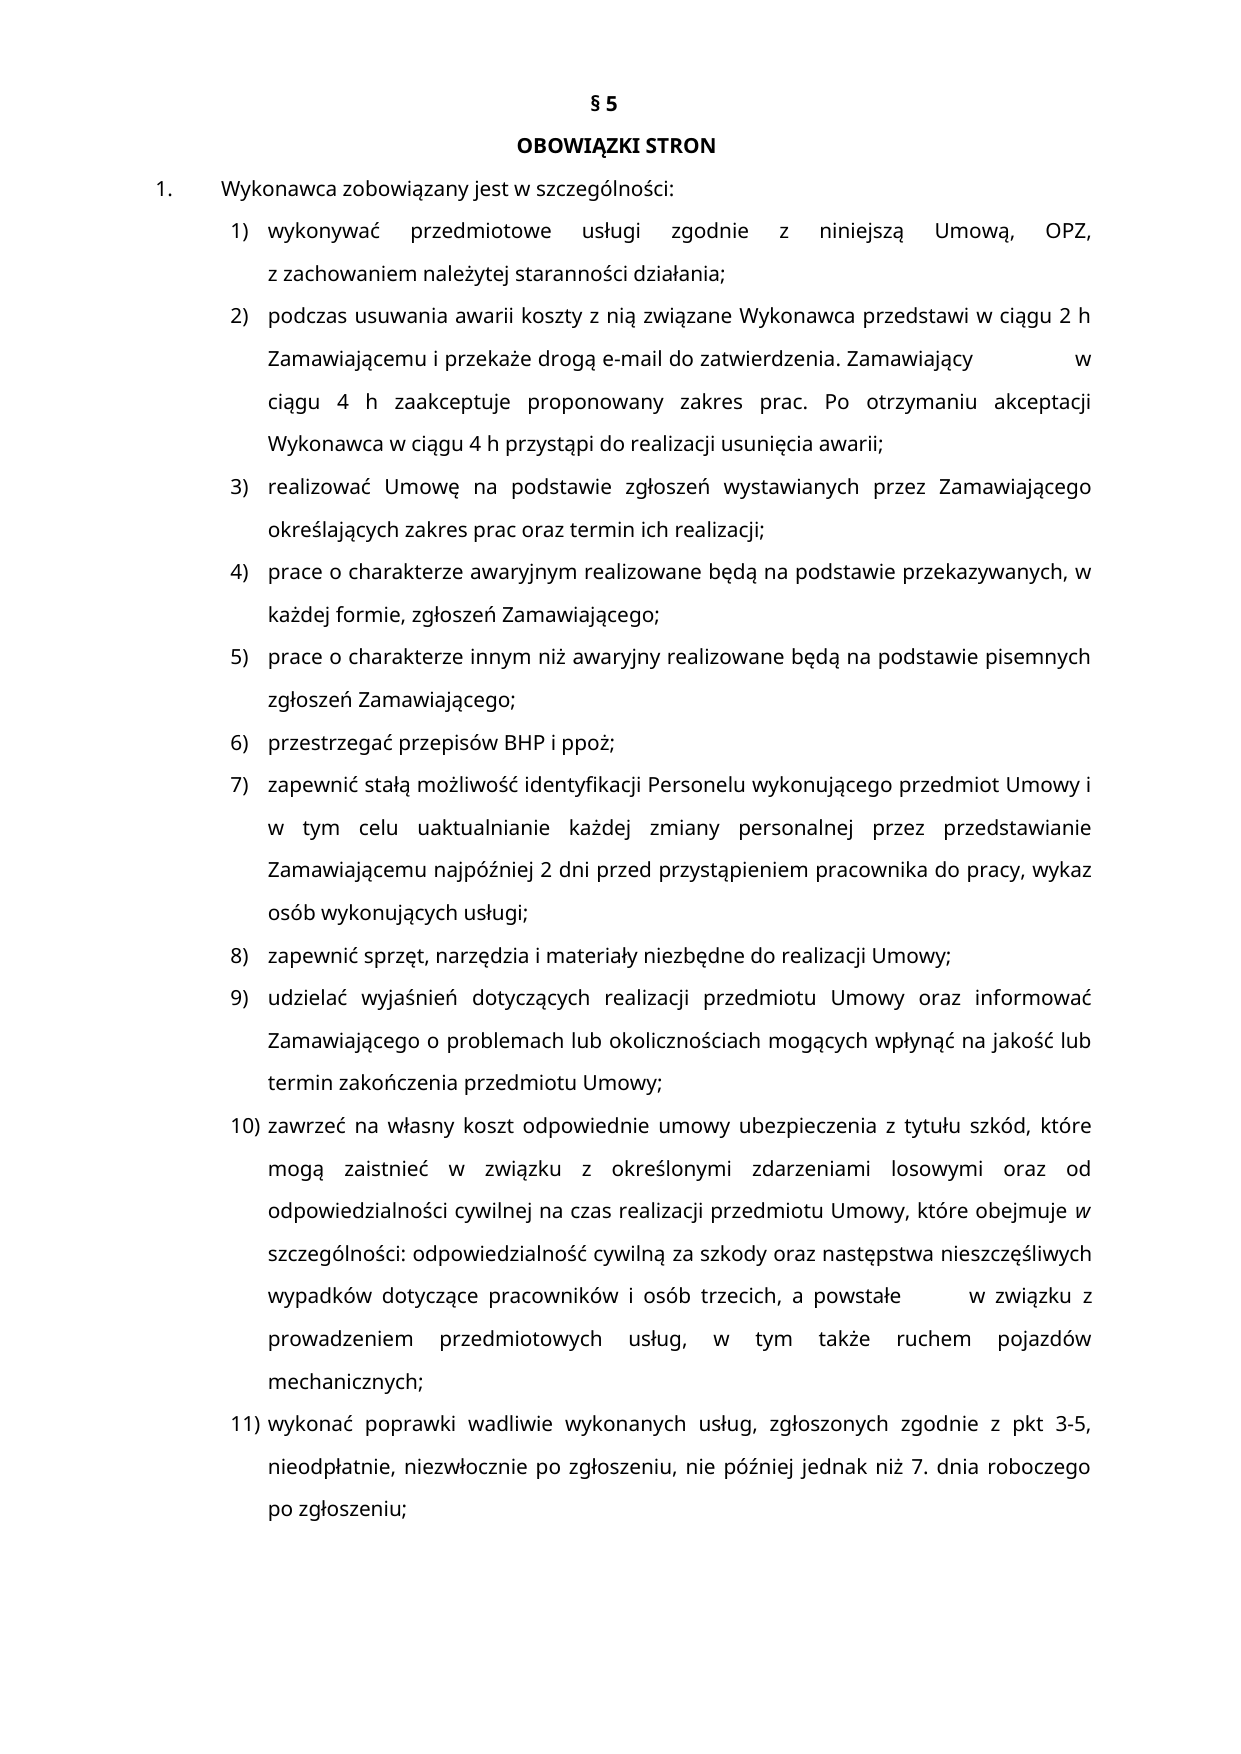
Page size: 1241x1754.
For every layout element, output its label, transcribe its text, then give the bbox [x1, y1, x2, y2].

list Wykonawca zobowiązany jest w szczególności: [155, 174, 1092, 202]
list przestrzegać przepisów BHP i ppoż; [230, 728, 1092, 756]
list wykonać poprawki wadliwie wykonanych usług, zgłoszonych zgodnie z pkt 3-5, nieodpłatnie, niezwłocznie po zgłoszeniu, nie później jednak niż 7. dnia roboczego po zgłoszeniu; [230, 1409, 1092, 1523]
list zawrzeć na własny koszt odpowiednie umowy ubezpieczenia z tytułu szkód, które mogą zaistnieć w związku z określonymi zdarzeniami losowymi oraz od odpowiedzialności cywilnej na czas realizacji przedmiotu Umowy, które obejmuje w szczególności: odpowiedzialność cywilną za szkody oraz następstwa nieszczęśliwych wypadków dotyczące pracowników i osób trzecich, a powstałe w związku z prowadzeniem przedmiotowych usług, w tym także ruchem pojazdów mechanicznych; [230, 1111, 1092, 1395]
list udzielać wyjaśnień dotyczących realizacji przedmiotu Umowy oraz informować Zamawiającego o problemach lub okolicznościach mogących wpłynąć na jakość lub termin zakończenia przedmiotu Umowy; [230, 983, 1092, 1097]
list prace o charakterze awaryjnym realizowane będą na podstawie przekazywanych, w każdej formie, zgłoszeń Zamawiającego; [230, 557, 1092, 628]
text § 5 [561, 89, 1092, 117]
list wykonywać przedmiotowe usługi zgodnie z niniejszą Umową, OPZ, z zachowaniem należytej staranności działania; [230, 216, 1092, 287]
text OBOWIĄZKI STRON [148, 131, 1092, 160]
list podczas usuwania awarii koszty z nią związane Wykonawca przedstawi w ciągu 2 h Zamawiającemu i przekaże drogą e-mail do zatwierdzenia. Zamawiający w ciągu 4 h zaakceptuje proponowany zakres prac. Po otrzymaniu akceptacji Wykonawca w ciągu 4 h przystąpi do realizacji usunięcia awarii; [230, 302, 1092, 458]
list prace o charakterze innym niż awaryjny realizowane będą na podstawie pisemnych zgłoszeń Zamawiającego; [230, 642, 1092, 713]
list realizować Umowę na podstawie zgłoszeń wystawianych przez Zamawiającego określających zakres prac oraz termin ich realizacji; [230, 472, 1092, 543]
list zapewnić stałą możliwość identyfikacji Personelu wykonującego przedmiot Umowy i w tym celu uaktualnianie każdej zmiany personalnej przez przedstawianie Zamawiającemu najpóźniej 2 dni przed przystąpieniem pracownika do pracy, wykaz osób wykonujących usługi; [230, 770, 1092, 927]
list zapewnić sprzęt, narzędzia i materiały niezbędne do realizacji Umowy; [230, 941, 1092, 969]
